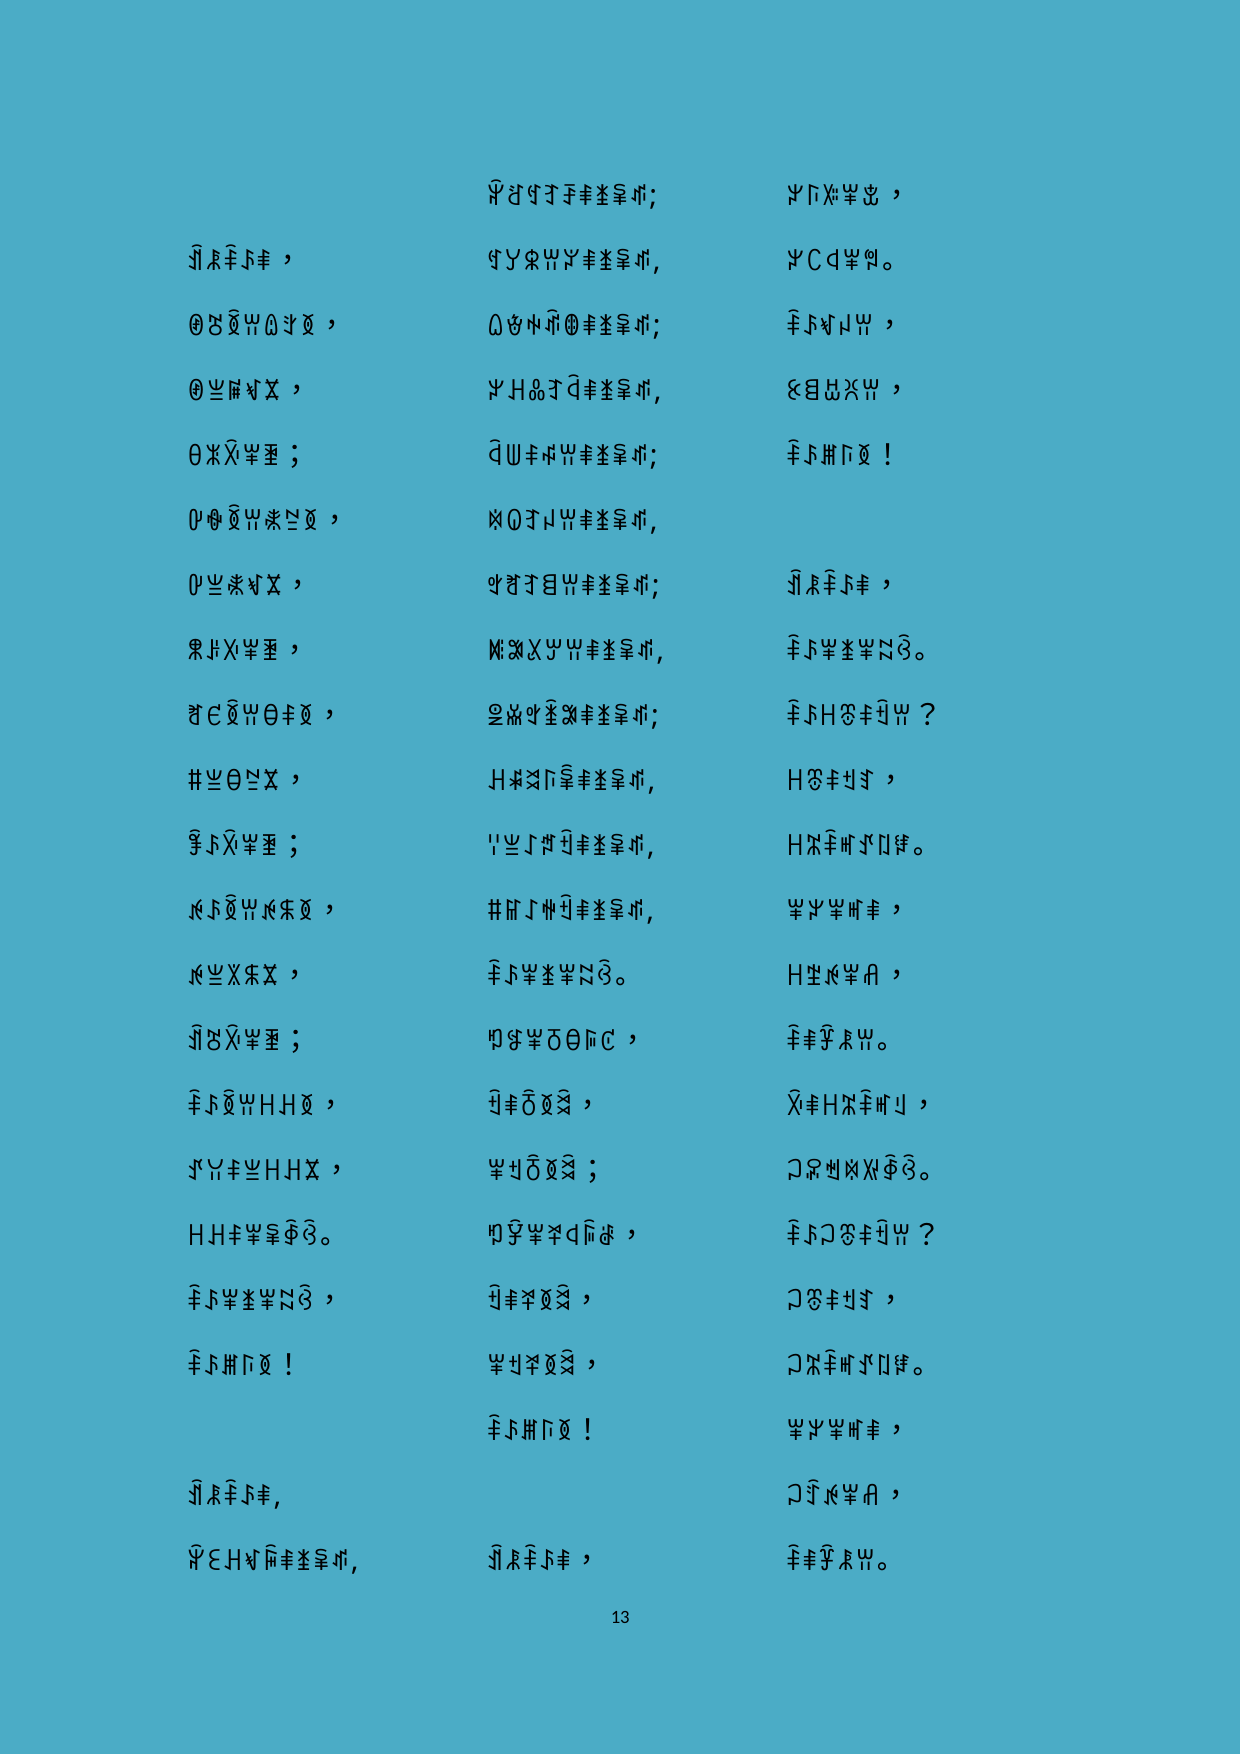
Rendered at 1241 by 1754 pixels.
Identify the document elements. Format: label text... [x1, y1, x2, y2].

text ꃀꁨꅪꉬꆏ， [786, 1267, 1053, 1332]
text ꉫꑌꈭꅉꈫ， [487, 1267, 753, 1332]
text ꃀꄳꈐꉈꑟꇈꃲ。 [786, 1137, 1053, 1202]
text ꀉꂿꅩꌺꑌ, [187, 1462, 454, 1527]
text ꊴꁈꌿꃴꁿ， [187, 552, 454, 617]
text ꂸꏃꂸꎭꑌ， [786, 1397, 1053, 1462]
text ꐚꈴꋍꏀꉫꑌꁧꈜꁮ, [487, 877, 753, 942]
text ꉌꌺꅈꀕꉌꐬꅉ， [187, 877, 454, 942]
text ꀉꂿꅩꌺꑌ， [786, 552, 1053, 617]
text ꉫꑌꅁꅉꈫ， [487, 1072, 753, 1137]
text ꀉꂿꅩꌺꑌ， [487, 1527, 753, 1592]
text ꃅꋩꈬꑍꈛꑌꁧꈜꁮ, [487, 747, 753, 812]
text ꐛꑿꅈꀕꃪꅪꅉ， [187, 682, 454, 747]
text ꂸꏃꂸꎭꑌ， [786, 877, 1053, 942]
text ꑘꄃꑭꁭꂦꑌꁧꈜꁮ; [487, 292, 753, 357]
text ꅩꌺꂸꁧꂸꉆꃲ。 [786, 617, 1053, 682]
text ꅩꌺꎮꑍꅉ！ [786, 422, 1053, 487]
text ꉐꌦꍤꀕꃢꑌꁧꈜꁮ, [487, 227, 753, 292]
text ꅩꌺꃴꈤꀕ， [786, 292, 1053, 357]
text ꅩꌺꂸꁧꂸꉆꃲ。 [487, 942, 753, 1007]
text ꆪꍝꋋꂸꄿ； [187, 422, 454, 487]
text ꅩꌺꎮꑍꅉ！ [487, 1397, 753, 1462]
text ꅩꑌꐝꂿꀕ。 [786, 1007, 1053, 1072]
text ꅩꌺꀿꁨꅪꉫꀕ？ [786, 682, 1053, 747]
text ꉈꐎꆈꈤꀕꑌꁧꈜꁮ, [487, 487, 753, 552]
text ꆲꏂꃅꃴꋥꑌꁧꈜꁮ, [187, 1527, 454, 1592]
text ꂸꉬꈭꅉꈫ， [487, 1332, 753, 1397]
text ꅩꌺꅈꀕꀿꃅꅉ， [187, 1072, 454, 1137]
text ꑓꊏꃰꁦꎵꑌꁧꈜꁮ; [487, 682, 753, 747]
text ꃰꐛꆈꁌꀕꑌꁧꈜꁮ; [487, 552, 753, 617]
text ꏃꃅꍘꆈꒈꑌꁧꈜꁮ, [487, 357, 753, 422]
text ꀉꍸꋋꂸꄿ； [187, 1007, 454, 1072]
text ꃀꄓꅩꎭꀋꇁꇂ。 [786, 1332, 1053, 1397]
text ꀿꁨꅪꉬꆏ， [786, 747, 1053, 812]
text ꀉꂿꅩꌺꑌ， [187, 227, 454, 292]
text ꀿꃅꅪꂸꈜꇈꃲ。 [187, 1202, 454, 1267]
text ꀋꃋꅪꁈꀿꃅꁿ， [187, 1137, 454, 1202]
text ꊇꌺꋋꂸꄿ； [187, 812, 454, 877]
text ꑳꉎꂸꅂꃪꌕꊐ， [487, 1007, 753, 1072]
text ꅩꌺꂸꁧꂸꉆꃲ， [187, 1267, 454, 1332]
text ꅩꌺꎮꑍꅉ！ [187, 1332, 454, 1397]
text ꏰꍸꅈꀕꅔꇬꅉ， [187, 292, 454, 357]
text ꐚꁈꃪꊂꁿ， [187, 747, 454, 812]
text ꉹꁌꀠꐦꀕ， [786, 357, 1053, 422]
text ꊴꐷꅈꀕꌿꊂꅉ， [187, 487, 454, 552]
text ꆲꋒꉐꆈꄚꑌꁧꈜꁮ; [487, 162, 753, 227]
text ꀿꄓꅩꎭꀋꇁꇂ。 [786, 812, 1053, 877]
text ꅩꑌꐝꂿꀕ。 [786, 1527, 1053, 1592]
text ꏃꉔꒉꂸꅝ。 [786, 227, 1053, 292]
text ꏰꁈꏜꃴꁿ， [187, 357, 454, 422]
text ꅩꌺꃀꁨꅪꉫꀕ？ [786, 1202, 1053, 1267]
text ꃀꄷꉌꂸꋬ， [786, 1462, 1053, 1527]
text ꈌꁈꋍꆶꉫꑌꁧꈜꁮ, [487, 812, 753, 877]
text ꉌꁈꇓꐬꁿ， [187, 942, 454, 1007]
text ꑳꐮꂸꈭꒉꌔꂡ， [487, 1202, 753, 1267]
text ꏃꑍꋚꂸꒃ， [786, 162, 1053, 227]
text ꐻꎵꊪꏮꀕꑌꁧꈜꁮ, [487, 617, 753, 682]
text ꂸꉬꅁꅉꈫ； [487, 1137, 753, 1202]
text ꀿꄹꉌꂸꋬ， [786, 942, 1053, 1007]
text ꒈꅐꅪꇽꀕꑌꁧꈜꁮ; [487, 422, 753, 487]
text ꋋꑌꀿꄓꅩꎭꆹ， [786, 1072, 1053, 1137]
text ꈹꌠꋌꂸꄿ， [187, 617, 454, 682]
